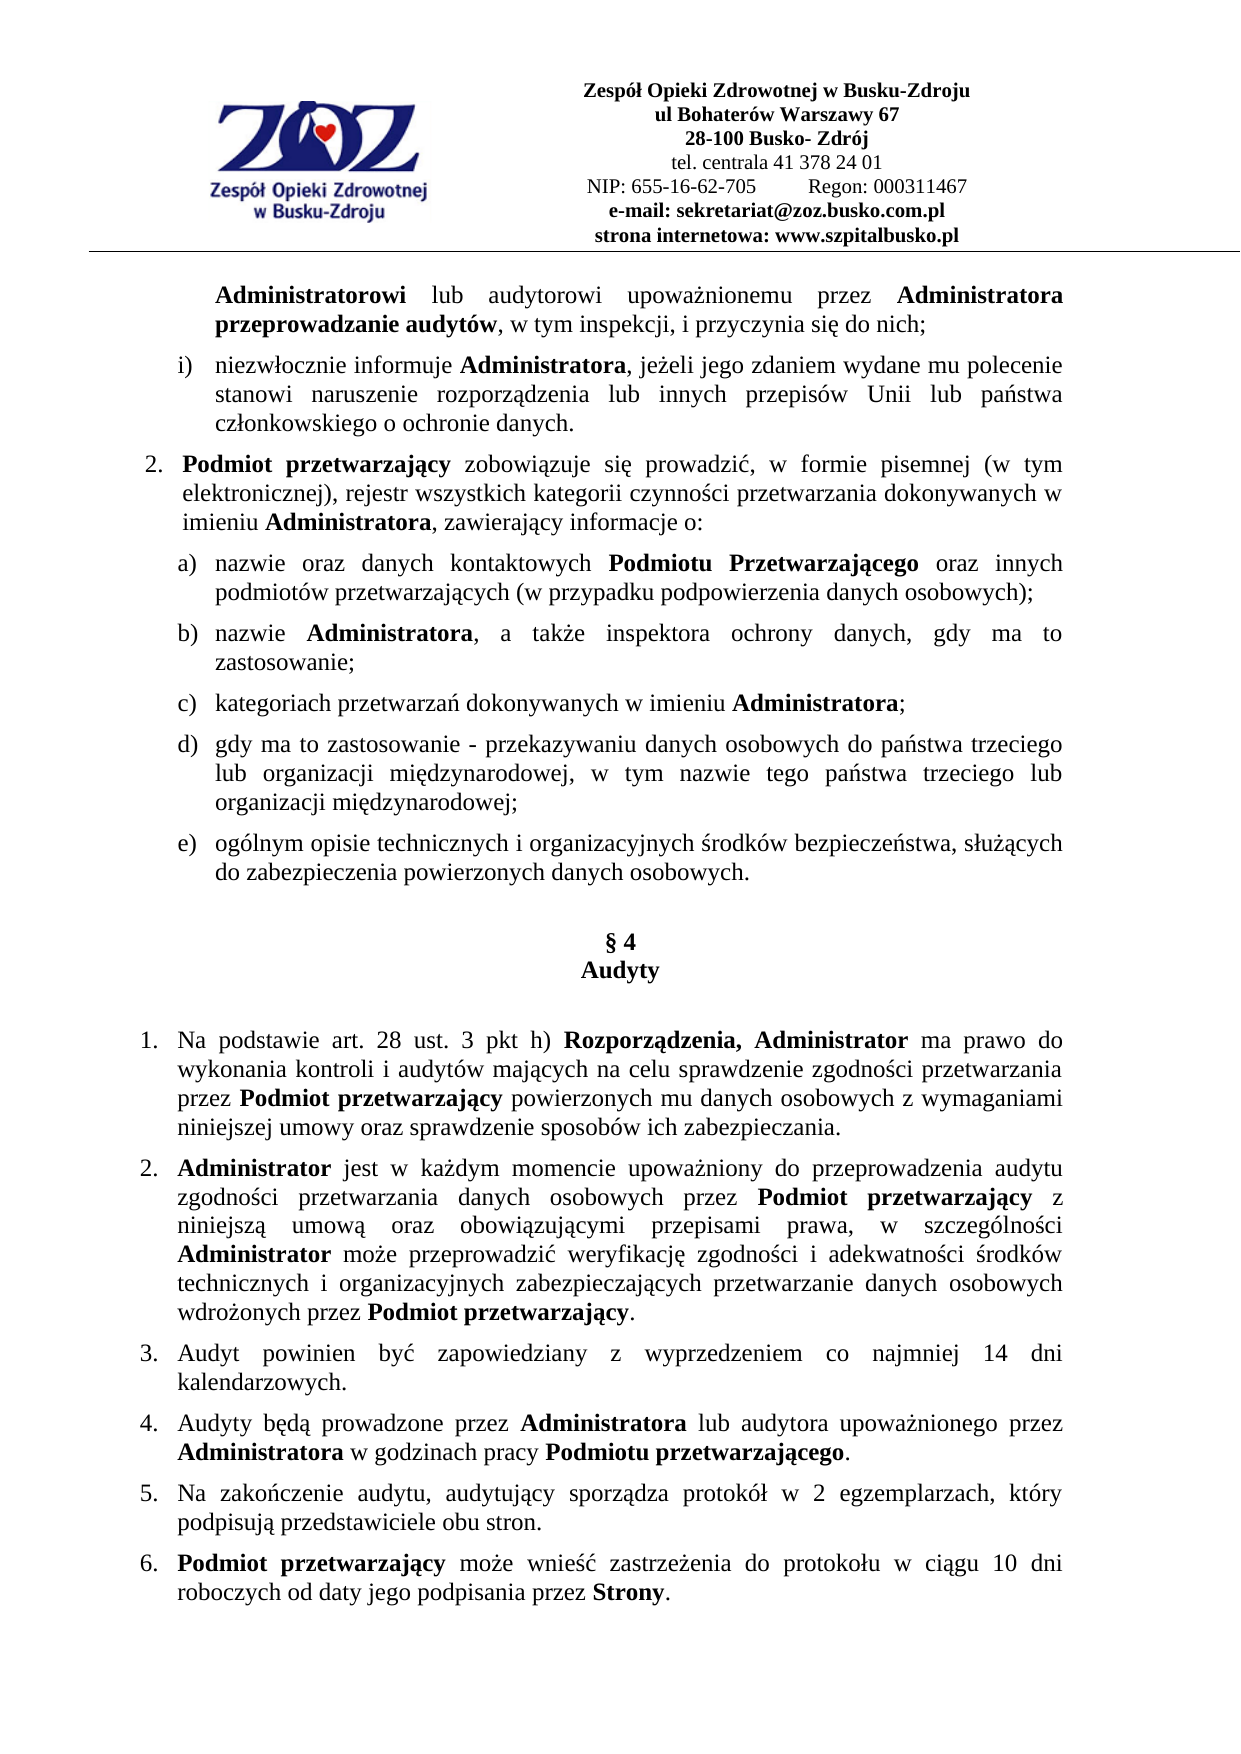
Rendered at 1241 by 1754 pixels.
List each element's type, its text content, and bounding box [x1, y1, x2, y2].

list niezwłocznie informuje Administratora, jeżeli jego zdaniem wydane mu polecenie stanowi naruszenie rozporządzenia lub innych przepisów Unii lub państwa członkowskiego o ochronie danych. [177, 350, 1063, 437]
list Administrator jest w każdym momencie upoważniony do przeprowadzenia audytu zgodności przetwarzania danych osobowych przez Podmiot przetwarzający z niniejszą umową oraz obowiązującymi przepisami prawa, w szczególności Administrator może przeprowadzić weryfikację zgodności i adekwatności środków technicznych i organizacyjnych zabezpieczających przetwarzanie danych osobowych wdrożonych przez Podmiot przetwarzający. [139, 1153, 1063, 1325]
list Podmiot przetwarzający może wnieść zastrzeżenia do protokołu w ciągu 10 dni roboczych od daty jego podpisania przez Strony. [139, 1548, 1063, 1605]
list gdy ma to zastosowanie - przekazywaniu danych osobowych do państwa trzeciego lub organizacji międzynarodowej, w tym nazwie tego państwa trzeciego lub organizacji międzynarodowej; [177, 729, 1063, 815]
text § 4 [177, 927, 1063, 955]
list Na podstawie art. 28 ust. 3 pkt h) Rozporządzenia, Administrator ma prawo do wykonania kontroli i audytów mających na celu sprawdzenie zgodności przetwarzania przez Podmiot przetwarzający powierzonych mu danych osobowych z wymaganiami niniejszej umowy oraz sprawdzenie sposobów ich zabezpieczania. [139, 1025, 1063, 1140]
list Podmiot przetwarzający zobowiązuje się prowadzić, w formie pisemnej (w tym elektronicznej), rejestr wszystkich kategorii czynności przetwarzania dokonywanych w imieniu Administratora, zawierający informacje o: [144, 449, 1063, 535]
list Na zakończenie audytu, audytujący sporządza protokół w 2 egzemplarzach, który podpisują przedstawiciele obu stron. [139, 1478, 1063, 1535]
list Audyt powinien być zapowiedziany z wyprzedzeniem co najmniej 14 dni kalendarzowych. [139, 1338, 1063, 1395]
text Audyty [177, 955, 1063, 984]
list nazwie oraz danych kontaktowych Podmiotu Przetwarzającego oraz innych podmiotów przetwarzających (w przypadku podpowierzenia danych osobowych); [177, 548, 1063, 605]
picture [208, 101, 432, 223]
list nazwie Administratora, a także inspektora ochrony danych, gdy ma to zastosowanie; [177, 618, 1063, 675]
list Audyty będą prowadzone przez Administratora lub audytora upoważnionego przez Administratora w godzinach pracy Podmiotu przetwarzającego. [139, 1408, 1063, 1465]
list kategoriach przetwarzań dokonywanych w imieniu Administratora; [177, 688, 1063, 717]
list ogólnym opisie technicznych i organizacyjnych środków bezpieczeństwa, służących do zabezpieczenia powierzonych danych osobowych. [177, 828, 1063, 885]
